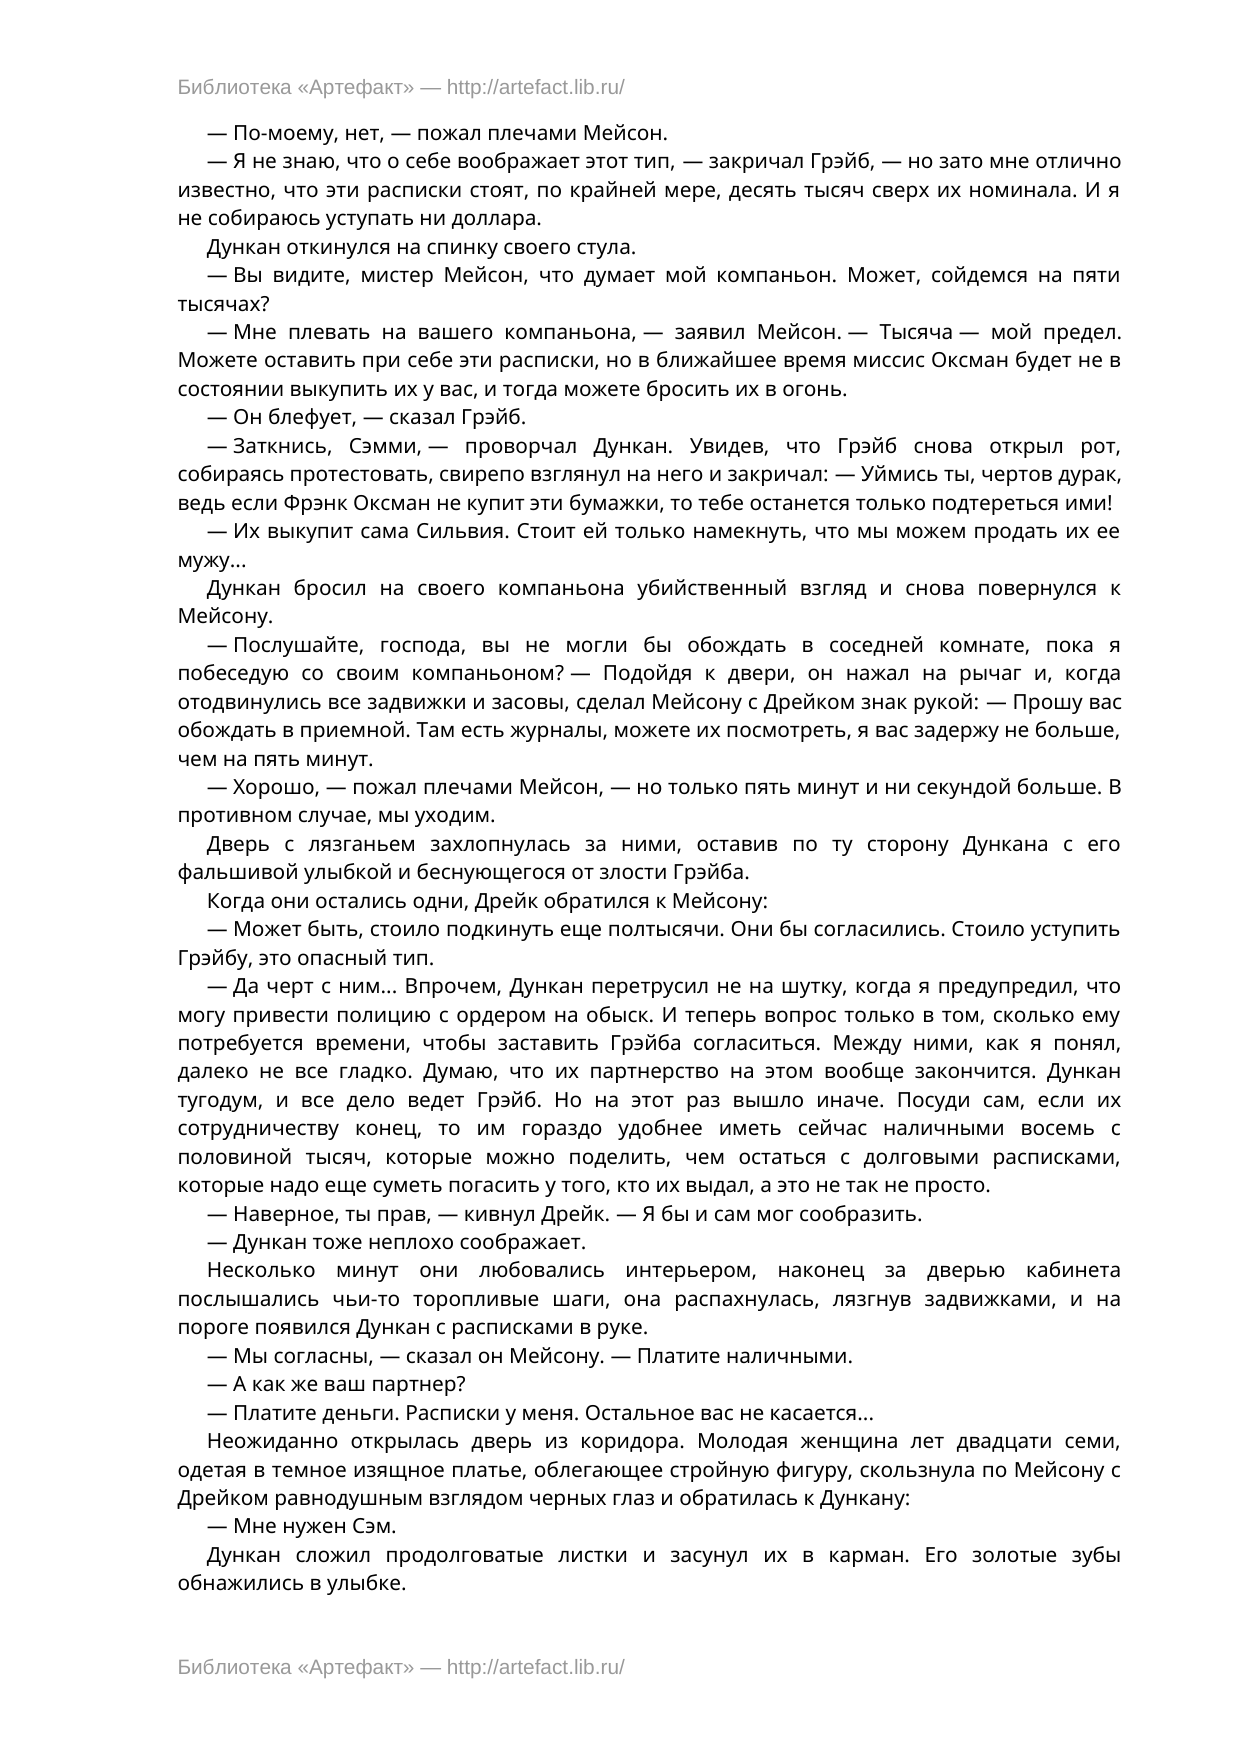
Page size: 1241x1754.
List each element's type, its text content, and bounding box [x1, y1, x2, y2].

text Дункан бросил на своего компаньона убийственный взгляд и снова повернулся к Мейсону. [177, 573, 1122, 630]
text — Мне плевать на вашего компаньона, — заявил Мейсон. — Тысяча — мой предел. Можете оставить при себе эти расписки, но в ближайшее время миссис Оксман будет не в состоянии выкупить их у вас, и тогда можете бросить их в огонь. [177, 317, 1122, 402]
text Дункан откинулся на спинку своего стула. [177, 232, 1122, 260]
text — Заткнись, Сэмми, — проворчал Дункан. Увидев, что Грэйб снова открыл рот, собираясь протестовать, свирепо взглянул на него и закричал: — Уймись ты, чертов дурак, ведь если Фрэнк Оксман не купит эти бумажки, то тебе останется только подтереться ими! [177, 431, 1122, 516]
text — Платите деньги. Расписки у меня. Остальное вас не касается... [177, 1398, 1122, 1426]
text Несколько минут они любовались интерьером, наконец за дверью кабинета послышались чьи-то торопливые шаги, она распахнулась, лязгнув задвижками, и на пороге появился Дункан с расписками в руке. [177, 1256, 1122, 1341]
text — По-моему, нет, — пожал плечами Мейсон. [177, 118, 1122, 147]
text — Дункан тоже неплохо соображает. [177, 1227, 1122, 1256]
text — Их выкупит сама Сильвия. Стоит ей только намекнуть, что мы можем продать их ее мужу... [177, 516, 1122, 573]
text Неожиданно открылась дверь из коридора. Молодая женщина лет двадцати семи, одетая в темное изящное платье, облегающее стройную фигуру, скользнула по Мейсону с Дрейком равнодушным взглядом черных глаз и обратилась к Дункану: [177, 1426, 1122, 1512]
text — Послушайте, господа, вы не могли бы обождать в соседней комнате, пока я побеседую со своим компаньоном? — Подойдя к двери, он нажал на рычаг и, когда отодвинулись все задвижки и засовы, сделал Мейсону с Дрейком знак рукой: — Прошу вас обождать в приемной. Там есть журналы, можете их посмотреть, я вас задержу не больше, чем на пять минут. [177, 630, 1122, 772]
text — Может быть, стоило подкинуть еще полтысячи. Они бы согласились. Стоило уступить Грэйбу, это опасный тип. [177, 914, 1122, 971]
text — Мне нужен Сэм. [177, 1512, 1122, 1540]
text — Хорошо, — пожал плечами Мейсон, — но только пять минут и ни секундой больше. В противном случае, мы уходим. [177, 772, 1122, 829]
text — Наверное, ты прав, — кивнул Дрейк. — Я бы и сам мог сообразить. [177, 1199, 1122, 1227]
text — А как же ваш партнер? [177, 1369, 1122, 1398]
text — Я не знаю, что о себе воображает этот тип, — закричал Грэйб, — но зато мне отлично известно, что эти расписки стоят, по крайней мере, десять тысяч сверх их номинала. И я не собираюсь уступать ни доллара. [177, 147, 1122, 232]
text Когда они остались одни, Дрейк обратился к Мейсону: [177, 886, 1122, 914]
text — Он блефует, — сказал Грэйб. [177, 402, 1122, 431]
text — Да черт с ним... Впрочем, Дункан перетрусил не на шутку, когда я предупредил, что могу привести полицию с ордером на обыск. И теперь вопрос только в том, сколько ему потребуется времени, чтобы заставить Грэйба согласиться. Между ними, как я понял, далеко не все гладко. Думаю, что их партнерство на этом вообще закончится. Дункан тугодум, и все дело ведет Грэйб. Но на этот раз вышло иначе. Посуди сам, если их сотрудничеству конец, то им гораздо удобнее иметь сейчас наличными восемь с половиной тысяч, которые можно поделить, чем остаться с долговыми расписками, которые надо еще суметь погасить у того, кто их выдал, а это не так не просто. [177, 971, 1122, 1199]
text — Мы согласны, — сказал он Мейсону. — Платите наличными. [177, 1341, 1122, 1369]
text Дункан сложил продолговатые листки и засунул их в карман. Его золотые зубы обнажились в улыбке. [177, 1540, 1122, 1597]
text Дверь с лязганьем захлопнулась за ними, оставив по ту сторону Дункана с его фальшивой улыбкой и беснующегося от злости Грэйба. [177, 829, 1122, 886]
text — Вы видите, мистер Мейсон, что думает мой компаньон. Может, сойдемся на пяти тысячах? [177, 260, 1122, 317]
